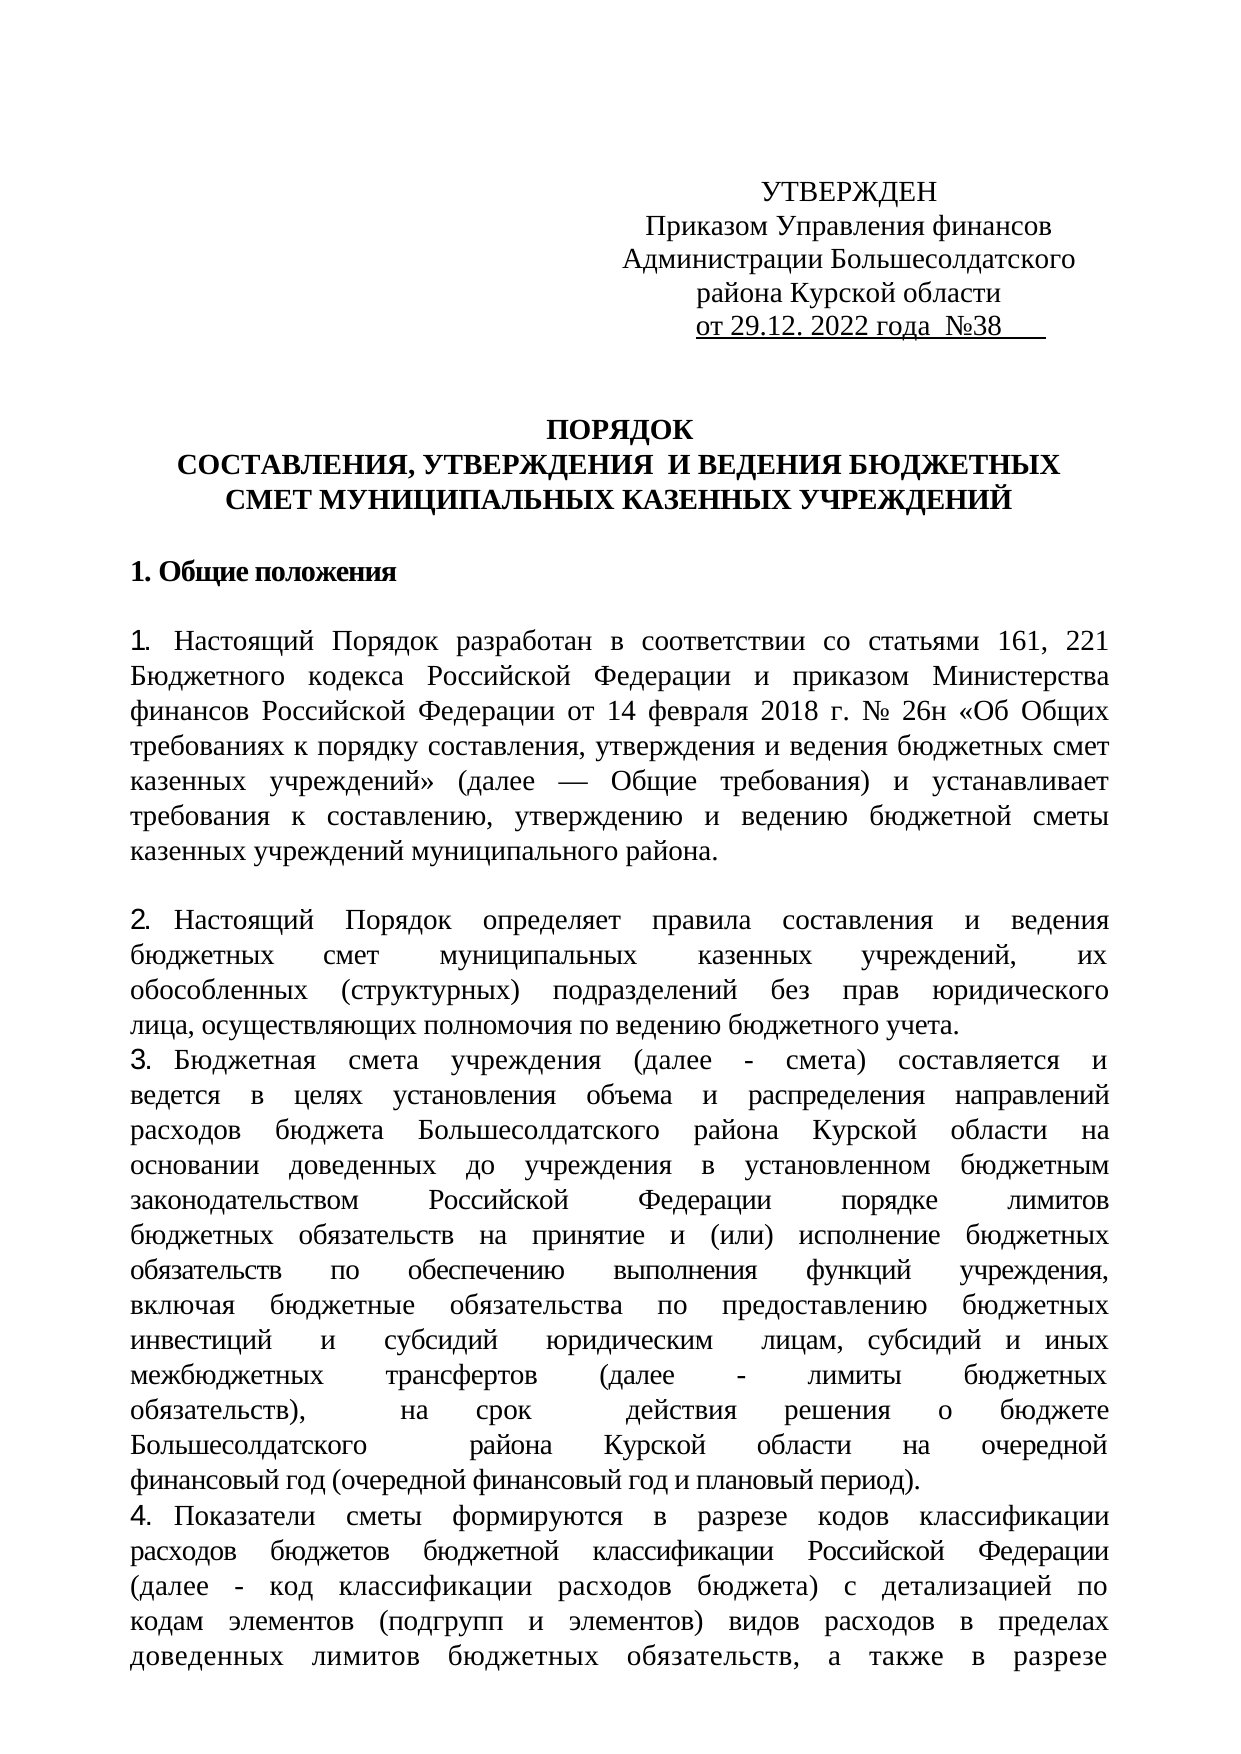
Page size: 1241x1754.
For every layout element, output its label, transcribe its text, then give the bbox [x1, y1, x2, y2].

list Настоящий Порядок разработан в соответствии со статьями 161, 221 Бюджетного кодекса Российской Федерации и приказом Министерства финансов Российской Федерации от 14 февраля 2018 г. № 26н «Об Общих требованиях к порядку составления, утверждения и ведения бюджетных смет казенных учреждений» (далее — Общие требования) и устанавливает требования к составлению, утверждению и ведению бюджетной сметы казенных учреждений муниципального района. [130, 622, 1110, 867]
text Утвержден [588, 174, 1110, 208]
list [130, 1497, 1110, 1672]
text СОСТАВЛЕНИЯ, УТВЕРЖДЕНИЯ И ВЕДЕНИЯ БЮДЖЕТНЫХ СМЕТ МУНИЦИПАЛЬНЫХ КАЗЕННЫХ УЧРЕЖДЕНИЙ [131, 447, 1106, 517]
text Приказом Управления финансов Администрации Большесолдатского района Курской области [588, 208, 1110, 308]
list Настоящий Порядок определяет правила составления и ведения бюджетных смет муниципальных казенных учреждений, их обособленных (структурных) подразделений без прав юридического лица, осуществляющих полномочия по ведению бюджетного учета. [130, 901, 1110, 1041]
list Бюджетная смета учреждения (далее - смета) составляется и ведется в целях установления объема и распределения направлений расходов бюджета Большесолдатского района Курской области на основании доведенных до учреждения в установленном бюджетным законодательством Российской Федерации порядке лимитов бюджетных обязательств на принятие и (или) исполнение бюджетных обязательств по обеспечению выполнения функций учреждения, включая бюджетные обязательства по предоставлению бюджетных инвестиций и субсидий юридическим лицам, субсидий и иных межбюджетных трансфертов (далее - лимиты бюджетных обязательств), на срок действия решения о бюджете Большесолдатского района Курской области на очередной финансовый год (очередной финансовый год и плановый период). [130, 1041, 1110, 1496]
text 1. Общие положения [130, 553, 1110, 587]
text от 29.12. 2022 года №38 [588, 308, 1110, 342]
text ПОРЯДОК [130, 412, 1110, 447]
